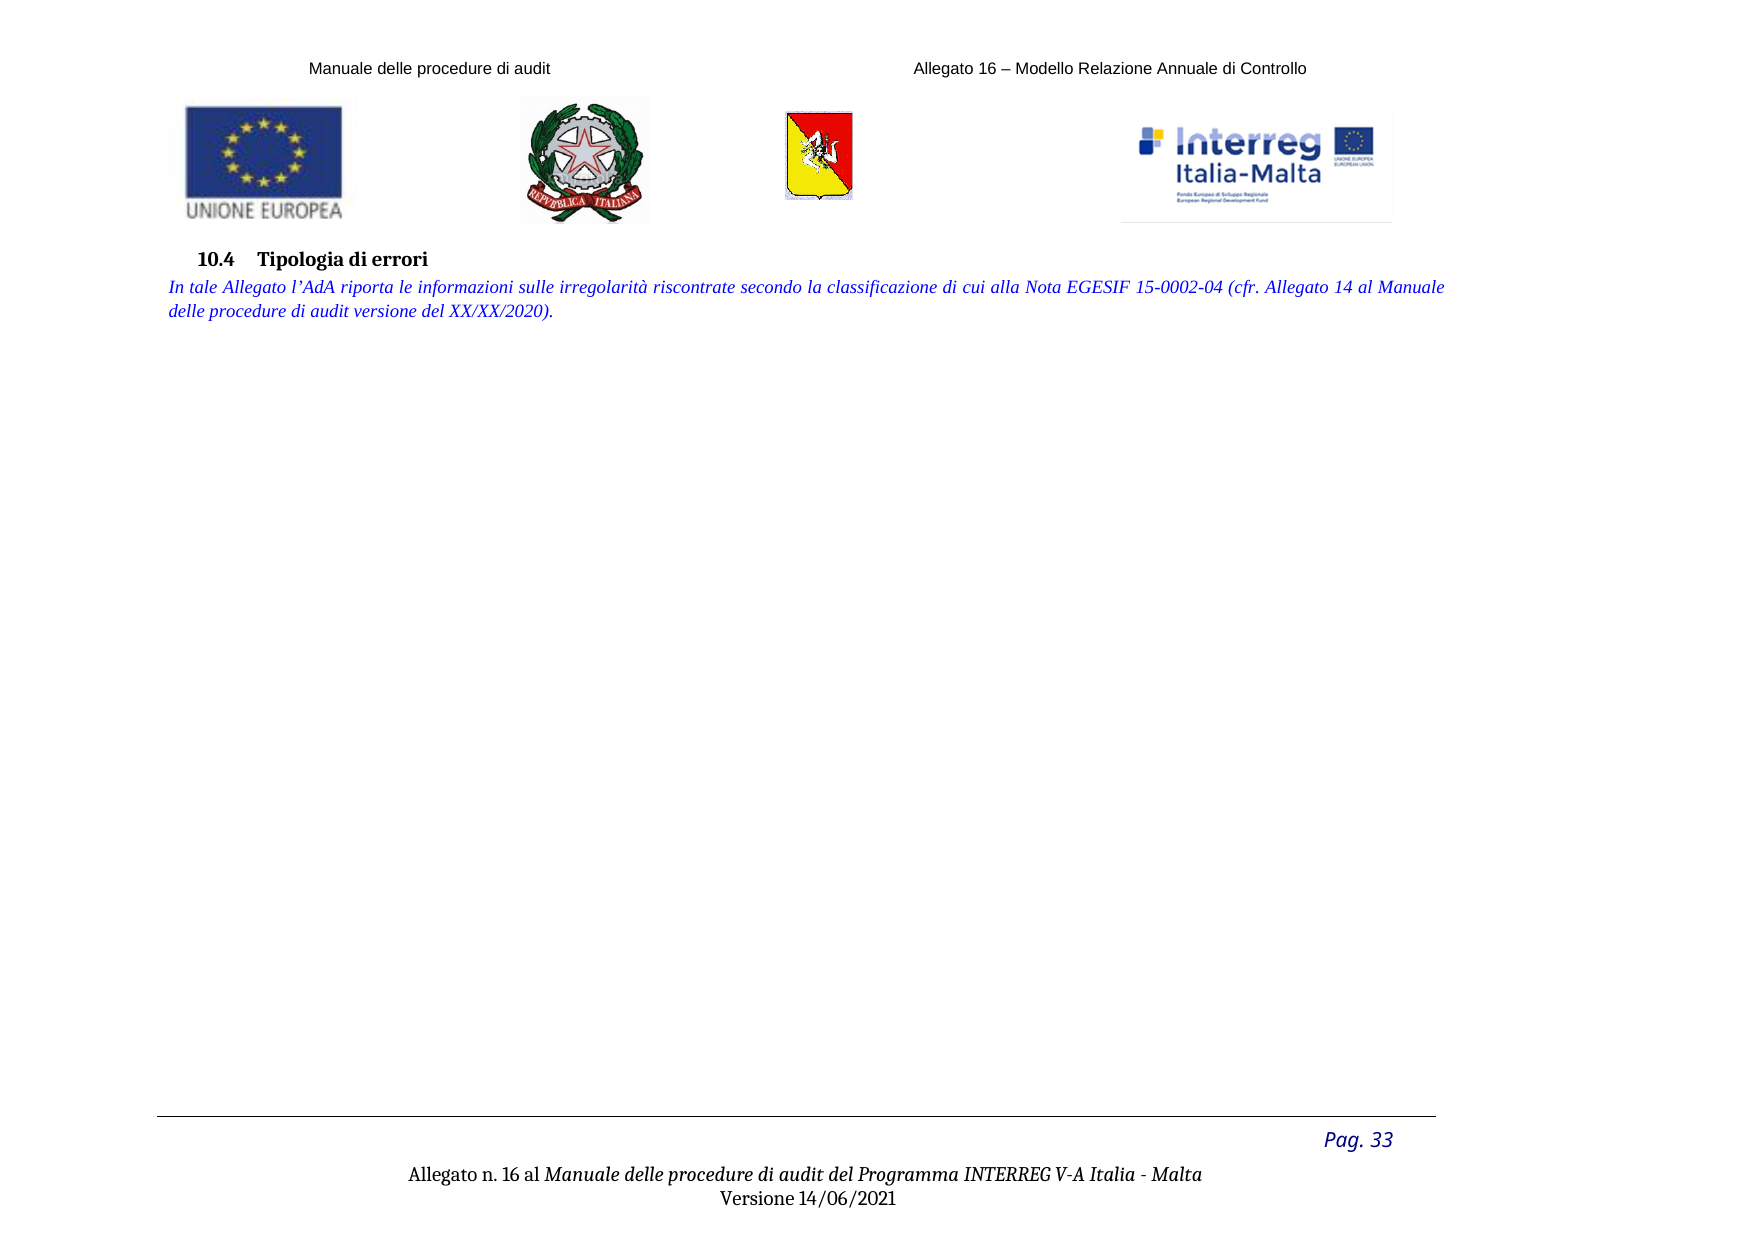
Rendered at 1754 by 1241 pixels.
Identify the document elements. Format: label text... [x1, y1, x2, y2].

text 10.4 Tipologia di errori [198, 247, 1447, 271]
picture [519, 95, 650, 224]
text In tale Allegato l’AdA riporta le informazioni sulle irregolarità riscontrate secondo la classificazione di cui alla Nota EGESIF 15-0002-04 (cfr. Allegato 14 al Manuale delle procedure di audit versione del XX/XX/2020). [168, 276, 1447, 322]
picture [785, 111, 853, 200]
picture [1120, 108, 1393, 224]
picture [168, 98, 358, 224]
